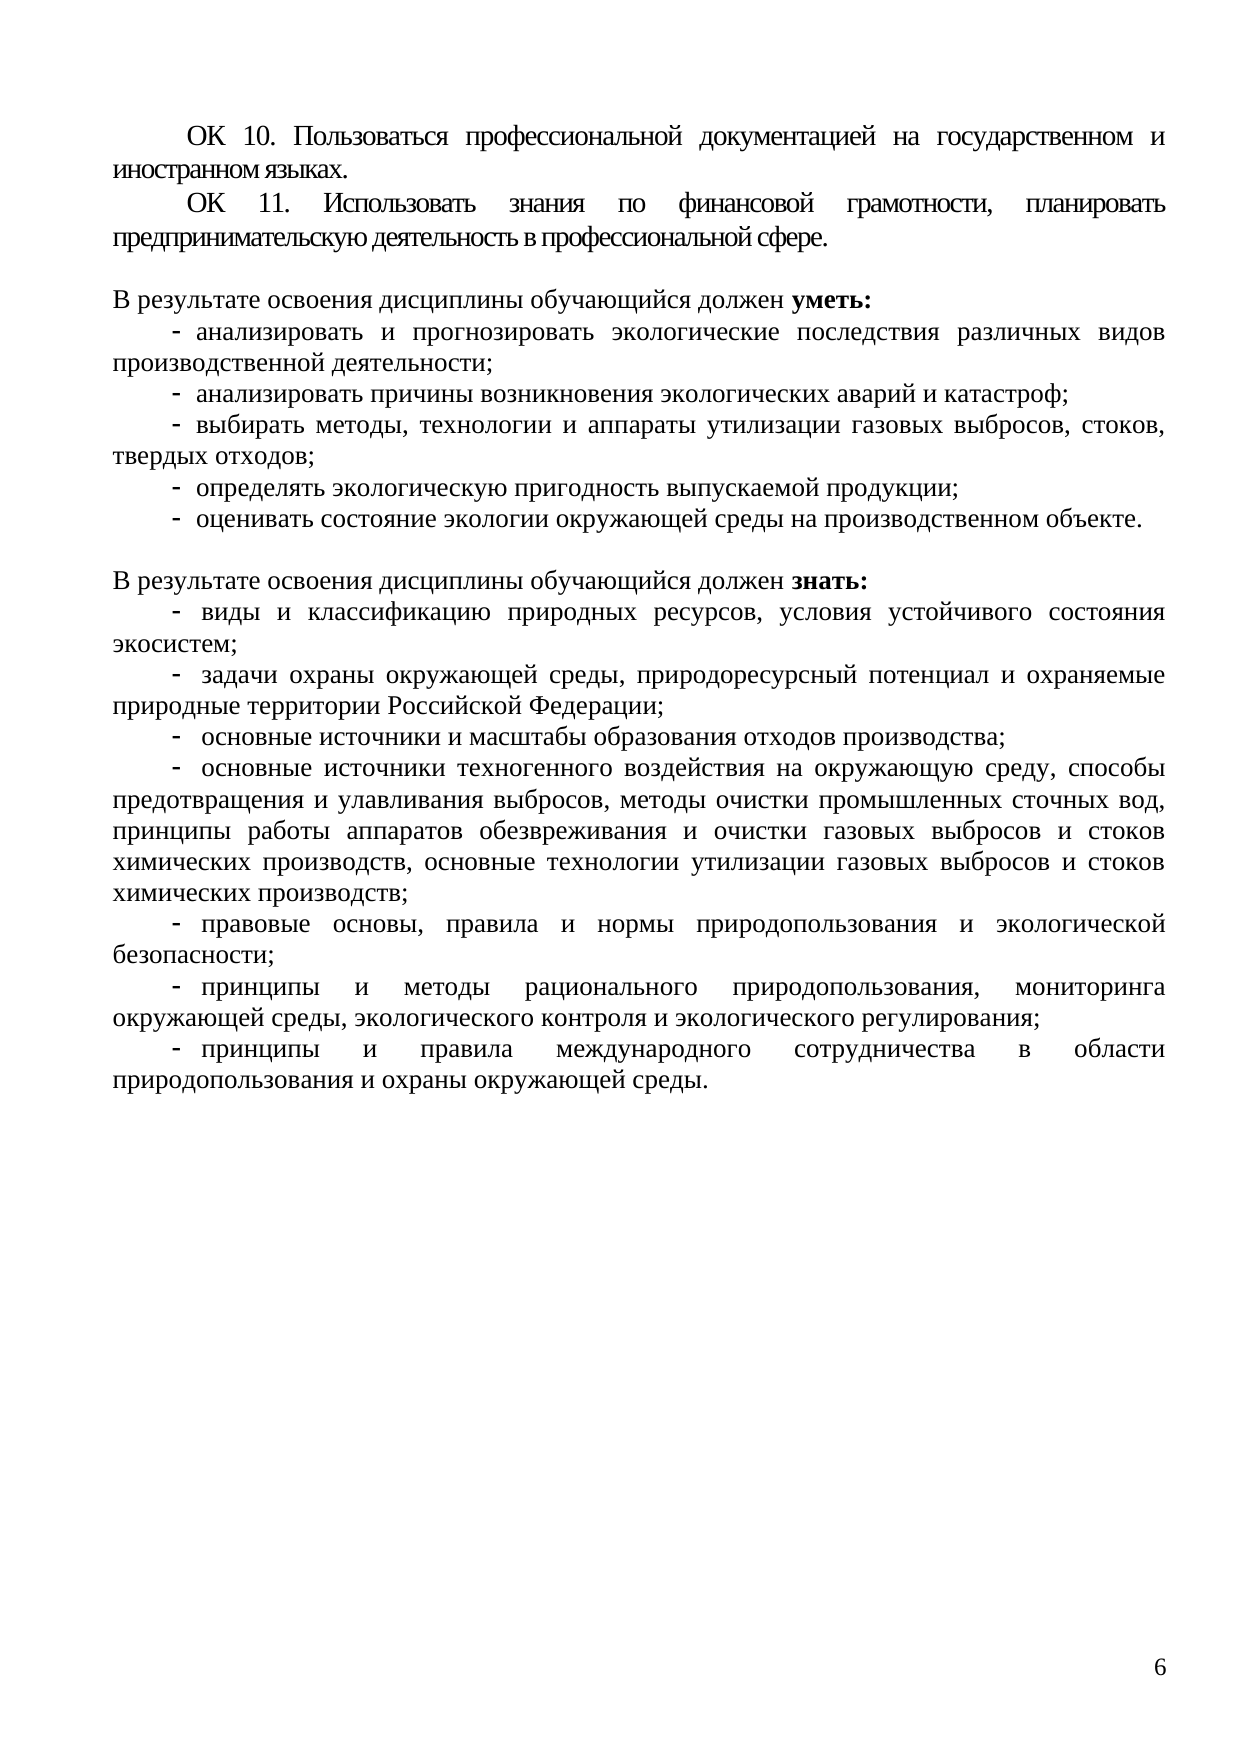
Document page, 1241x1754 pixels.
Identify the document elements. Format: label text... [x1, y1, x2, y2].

list задачи охраны окружающей среды, природоресурсный потенциал и охраняемые природные территории Российской Федерации; [112, 658, 1167, 720]
text В результате освоения дисциплины обучающийся должен знать: [112, 564, 1167, 595]
list принципы и правила международного сотрудничества в области природопользования и охраны окружающей среды. [112, 1032, 1167, 1094]
list анализировать и прогнозировать экологические последствия различных видов производственной деятельности; [112, 314, 1167, 377]
list принципы и методы рационального природопользования, мониторинга окружающей среды, экологического контроля и экологического регулирования; [112, 970, 1167, 1032]
list оценивать состояние экологии окружающей среды на производственном объекте. [112, 502, 1167, 533]
list анализировать причины возникновения экологических аварий и катастроф; [112, 377, 1167, 408]
text В результате освоения дисциплины обучающийся должен уметь: [112, 283, 1167, 314]
text ОК 11. Использовать знания по финансовой грамотности, планировать предпринимательскую деятельность в профессиональной сфере. [112, 185, 1167, 252]
list правовые основы, правила и нормы природопользования и экологической безопасности; [112, 907, 1167, 970]
list основные источники и масштабы образования отходов производства; [112, 720, 1167, 751]
list определять экологическую пригодность выпускаемой продукции; [112, 471, 1167, 502]
list выбирать методы, технологии и аппараты утилизации газовых выбросов, стоков, твердых отходов; [112, 408, 1167, 471]
text ОК 10. Пользоваться профессиональной документацией на государственном и иностранном языках. [112, 118, 1167, 185]
list основные источники техногенного воздействия на окружающую среду, способы предотвращения и улавливания выбросов, методы очистки промышленных сточных вод, принципы работы аппаратов обезвреживания и очистки газовых выбросов и стоков химических производств, основные технологии утилизации газовых выбросов и стоков химических производств; [112, 751, 1167, 907]
list виды и классификацию природных ресурсов, условия устойчивого состояния экосистем; [112, 595, 1167, 658]
